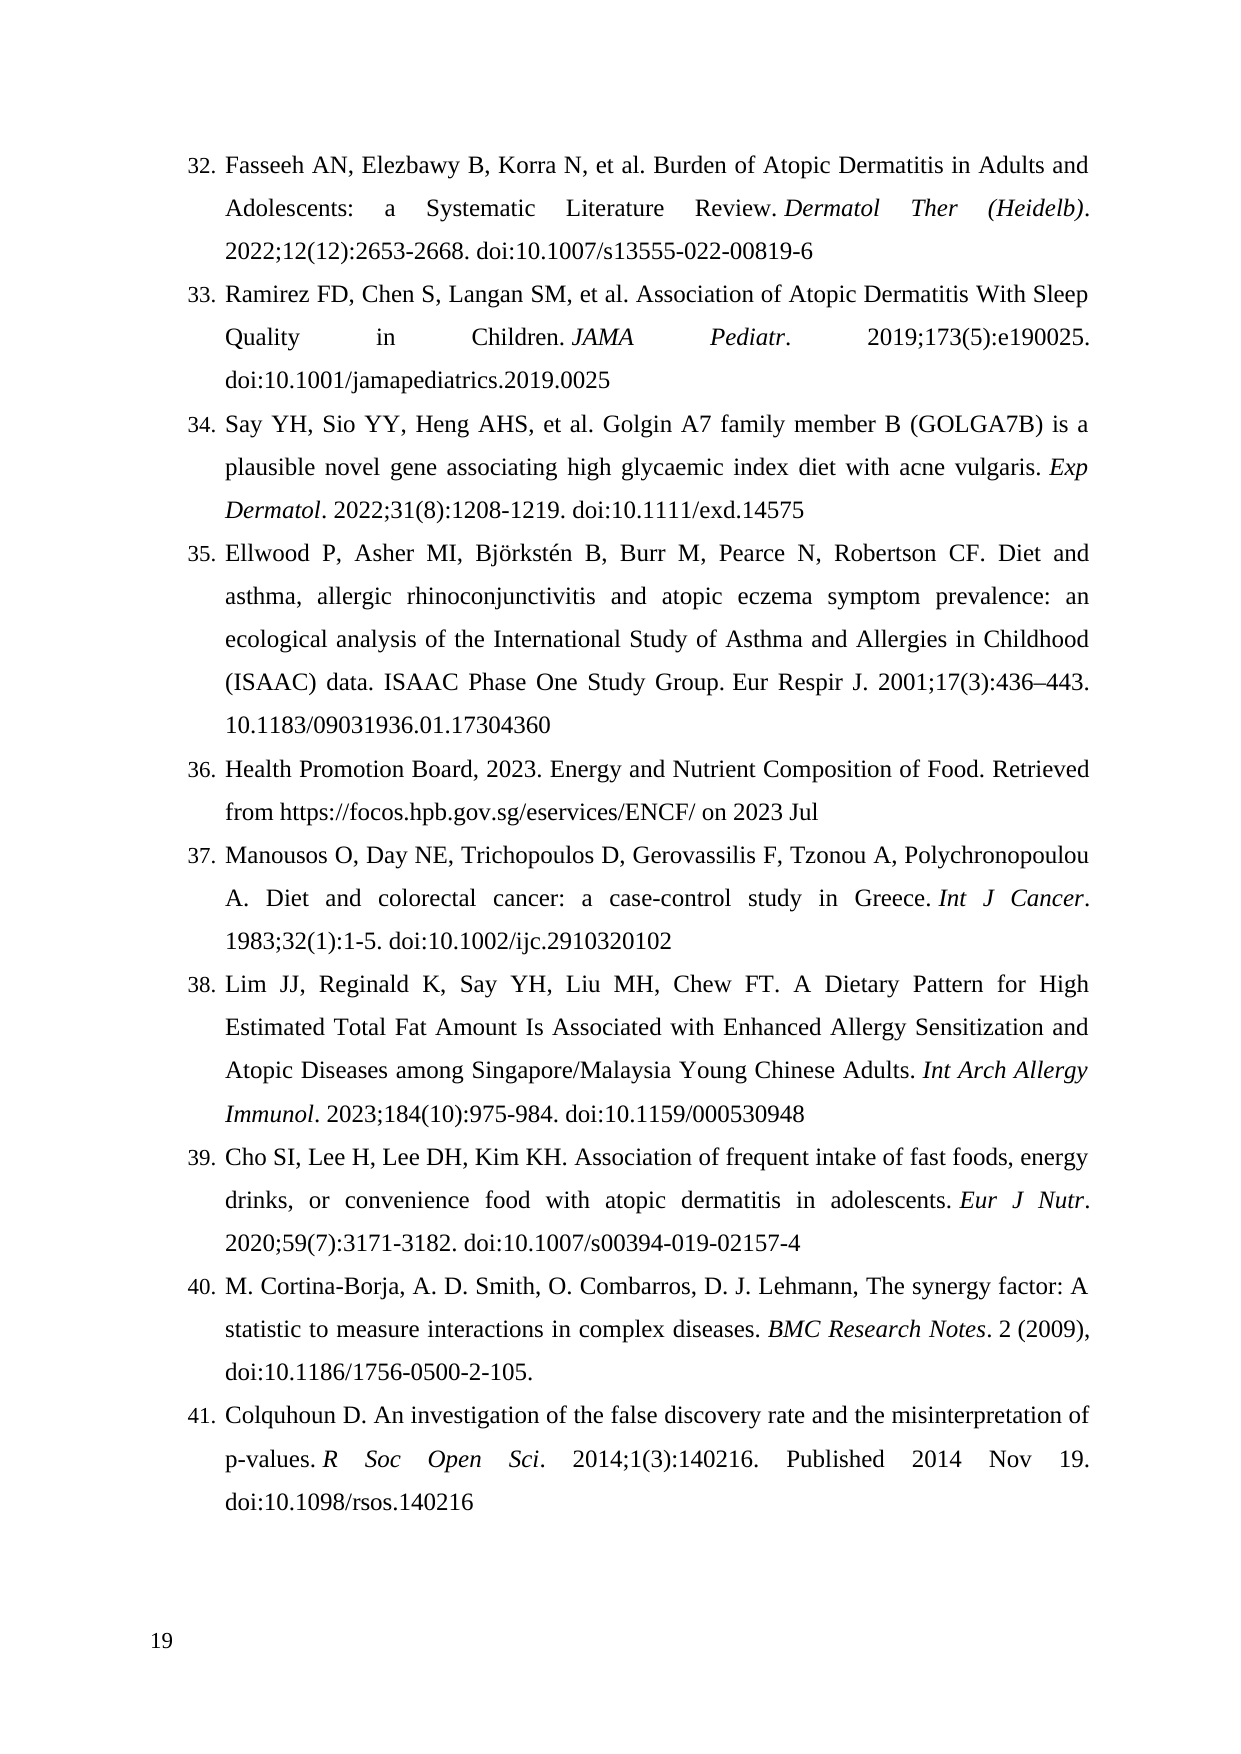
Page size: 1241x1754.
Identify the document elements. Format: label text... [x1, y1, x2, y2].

list Cho SI, Lee H, Lee DH, Kim KH. Association of frequent intake of fast foods, energy drinks, or convenience food with atopic dermatitis in adolescents. Eur J Nutr. 2020;59(7):3171-3182. doi:10.1007/s00394-019-02157-4 [187, 1142, 1090, 1257]
list Ramirez FD, Chen S, Langan SM, et al. Association of Atopic Dermatitis With Sleep Quality in Children. JAMA Pediatr. 2019;173(5):e190025. doi:10.1001/jamapediatrics.2019.0025 [187, 279, 1090, 394]
list Ellwood P, Asher MI, Björkstén B, Burr M, Pearce N, Robertson CF. Diet and asthma, allergic rhinoconjunctivitis and atopic eczema symptom prevalence: an ecological analysis of the International Study of Asthma and Allergies in Childhood (ISAAC) data. ISAAC Phase One Study Group. Eur Respir J. 2001;17(3):436–443. 10.1183/09031936.01.17304360 [187, 538, 1090, 739]
list Colquhoun D. An investigation of the false discovery rate and the misinterpretation of p-values. R Soc Open Sci. 2014;1(3):140216. Published 2014 Nov 19. doi:10.1098/rsos.140216 [187, 1401, 1090, 1516]
list Fasseeh AN, Elezbawy B, Korra N, et al. Burden of Atopic Dermatitis in Adults and Adolescents: a Systematic Literature Review. Dermatol Ther (Heidelb). 2022;12(12):2653-2668. doi:10.1007/s13555-022-00819-6 [187, 150, 1090, 265]
list Say YH, Sio YY, Heng AHS, et al. Golgin A7 family member B (GOLGA7B) is a plausible novel gene associating high glycaemic index diet with acne vulgaris. Exp Dermatol. 2022;31(8):1208-1219. doi:10.1111/exd.14575 [187, 409, 1090, 524]
list Health Promotion Board, 2023. Energy and Nutrient Composition of Food. Retrieved from https://focos.hpb.gov.sg/eservices/ENCF/ on 2023 Jul [187, 754, 1090, 826]
list M. Cortina-Borja, A. D. Smith, O. Combarros, D. J. Lehmann, The synergy factor: A statistic to measure interactions in complex diseases. BMC Research Notes. 2 (2009), doi:10.1186/1756-0500-2-105. [187, 1271, 1090, 1386]
list Manousos O, Day NE, Trichopoulos D, Gerovassilis F, Tzonou A, Polychronopoulou A. Diet and colorectal cancer: a case-control study in Greece. Int J Cancer. 1983;32(1):1-5. doi:10.1002/ijc.2910320102 [187, 840, 1090, 955]
list Lim JJ, Reginald K, Say YH, Liu MH, Chew FT. A Dietary Pattern for High Estimated Total Fat Amount Is Associated with Enhanced Allergy Sensitization and Atopic Diseases among Singapore/Malaysia Young Chinese Adults. Int Arch Allergy Immunol. 2023;184(10):975-984. doi:10.1159/000530948 [187, 969, 1090, 1127]
